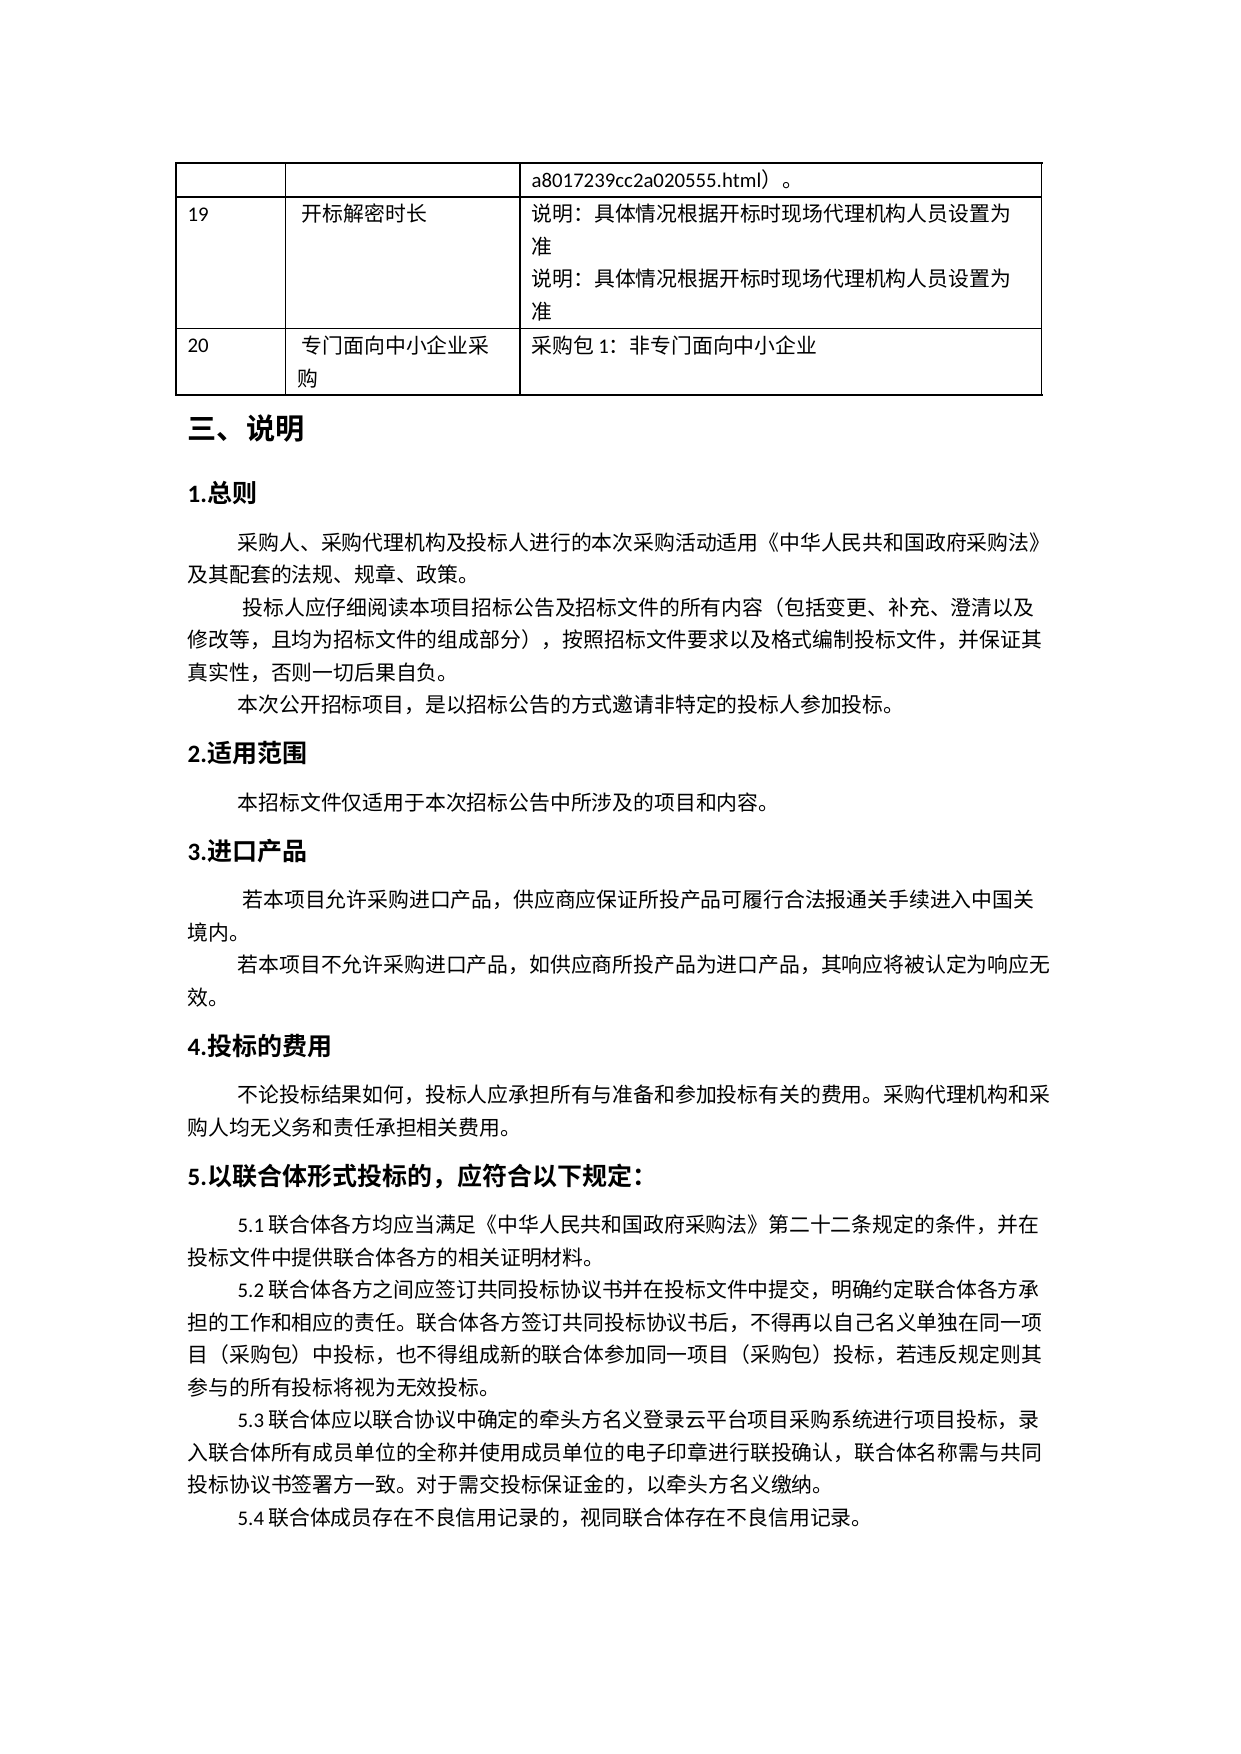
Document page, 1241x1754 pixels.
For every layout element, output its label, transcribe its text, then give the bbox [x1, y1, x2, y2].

text 采购人、采购代理机构及投标人进行的本次采购活动适用《中华人民共和国政府采购法》及其配套的法规、规章、政策。 [187, 526, 1053, 591]
text 5.以联合体形式投标的，应符合以下规定： [187, 1143, 1053, 1208]
text 5.4联合体成员存在不良信用记录的，视同联合体存在不良信用记录。 [187, 1501, 1053, 1533]
table_cell 采购包1：非专门面向中小企业 [521, 329, 1041, 394]
text 2.适用范围 [187, 721, 1053, 786]
text 不论投标结果如何，投标人应承担所有与准备和参加投标有关的费用。采购代理机构和采购人均无义务和责任承担相关费用。 [187, 1078, 1053, 1143]
table_cell 专门面向中小企业采购 [286, 329, 519, 394]
text 5.1联合体各方均应当满足《中华人民共和国政府采购法》第二十二条规定的条件，并在投标文件中提供联合体各方的相关证明材料。 [187, 1208, 1053, 1273]
text 1.总则 [187, 461, 1053, 526]
text 若本项目不允许采购进口产品，如供应商所投产品为进口产品，其响应将被认定为响应无效。 [187, 948, 1053, 1013]
table_cell 20 [177, 329, 285, 394]
text 本次公开招标项目，是以招标公告的方式邀请非特定的投标人参加投标。 [187, 688, 1053, 721]
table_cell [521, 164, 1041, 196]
table_cell 18 [177, 164, 285, 196]
text 4.投标的费用 [187, 1013, 1053, 1078]
table_cell 其他 [286, 164, 519, 196]
text 5.3 联合体应以联合协议中确定的牵头方名义登录云平台项目采购系统进行项目投标，录入联合体所有成员单位的全称并使用成员单位的电子印章进行联投确认，联合体名称需与共同投标协议书签署方一致。对于需交投标保证金的，以牵头方名义缴纳。 [187, 1403, 1053, 1501]
table_cell 开标解密时长 [286, 198, 519, 328]
text 3.进口产品 [187, 818, 1053, 883]
text 若本项目允许采购进口产品，供应商应保证所投产品可履行合法报通关手续进入中国关境内。 [187, 883, 1053, 948]
table_cell 19 [177, 198, 285, 328]
text 5.2 联合体各方之间应签订共同投标协议书并在投标文件中提交，明确约定联合体各方承担的工作和相应的责任。联合体各方签订共同投标协议书后，不得再以自己名义单独在同一项目（采购包）中投标，也不得组成新的联合体参加同一项目（采购包）投标，若违反规定则其参与的所有投标将视为无效投标。 [187, 1273, 1053, 1403]
text 本招标文件仅适用于本次招标公告中所涉及的项目和内容。 [187, 786, 1053, 818]
table_cell 说明：具体情况根据开标时现场代理机构人员设置为准 说明：具体情况根据开标时现场代理机构人员设置为准 [521, 198, 1041, 328]
text 三、说明 [187, 396, 1053, 461]
text 投标人应仔细阅读本项目招标公告及招标文件的所有内容（包括变更、补充、澄清以及修改等，且均为招标文件的组成部分），按照招标文件要求以及格式编制投标文件，并保证其真实性，否则一切后果自负。 [187, 591, 1053, 688]
